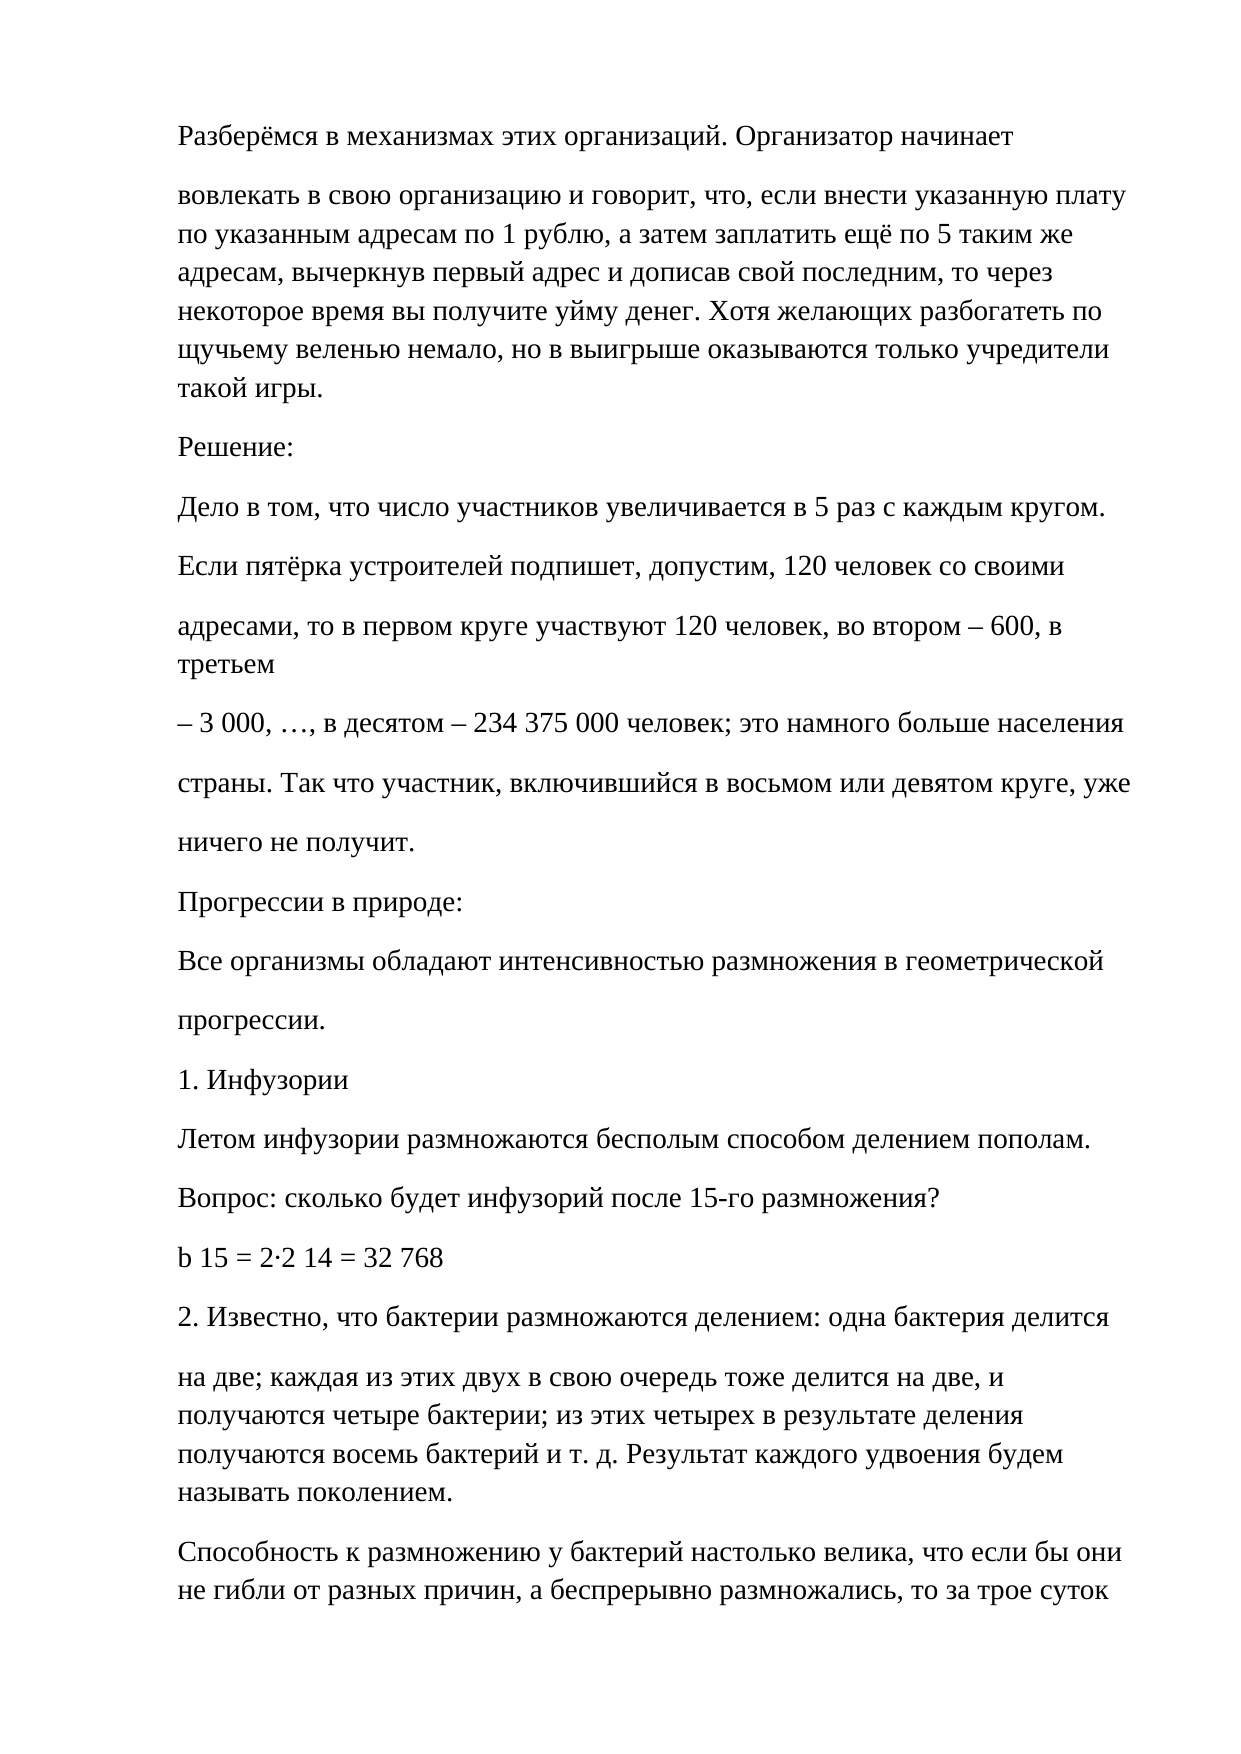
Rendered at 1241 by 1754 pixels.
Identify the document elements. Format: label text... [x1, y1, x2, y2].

text 1. Инфузории [177, 1062, 1152, 1095]
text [177, 1534, 1152, 1606]
text на две; каждая из этих двух в свою очередь тоже делится на две, и получаются четыре бактерии; из этих четырех в результате деления получаются восемь бактерий и т. д. Результат каждого удвоения будем называть поколением. [177, 1359, 1152, 1508]
text – 3 000, …, в десятом – 234 375 000 человек; это намного больше населения [177, 706, 1152, 739]
text ничего не получит. [177, 824, 1152, 858]
text Вопрос: сколько будет инфузорий после 15-го размножения? [177, 1181, 1152, 1214]
text b 15 = 2∙2 14 = 32 768 [177, 1240, 1152, 1273]
text Разберёмся в механизмах этих организаций. Организатор начинает [177, 118, 1152, 152]
text прогрессии. [177, 1002, 1152, 1036]
text Прогрессии в природе: [177, 884, 1152, 917]
text Дело в том, что число участников увеличивается в 5 раз с каждым кругом. [177, 489, 1152, 522]
text вовлекать в свою организацию и говорит, что, если внести указанную плату по указанным адресам по 1 рублю, а затем заплатить ещё по 5 таким же адресам, вычеркнув первый адрес и дописав свой последним, то через некоторое время вы получите уйму денег. Хотя желающих разбогатеть по щучьему веленью немало, но в выигрыше оказываются только учредители такой игры. [177, 177, 1152, 404]
text 2. Известно, что бактерии размножаются делением: одна бактерия делится [177, 1299, 1152, 1333]
text страны. Так что участник, включившийся в восьмом или девятом круге, уже [177, 765, 1152, 798]
text Решение: [177, 429, 1152, 463]
text Летом инфузории размножаются бесполым способом делением пополам. [177, 1121, 1152, 1155]
text Если пятёрка устроителей подпишет, допустим, 120 человек со своими [177, 548, 1152, 582]
text адресами, то в первом круге участвуют 120 человек, во втором – 600, в третьем [177, 608, 1152, 680]
text Все организмы обладают интенсивностью размножения в геометрической [177, 943, 1152, 977]
